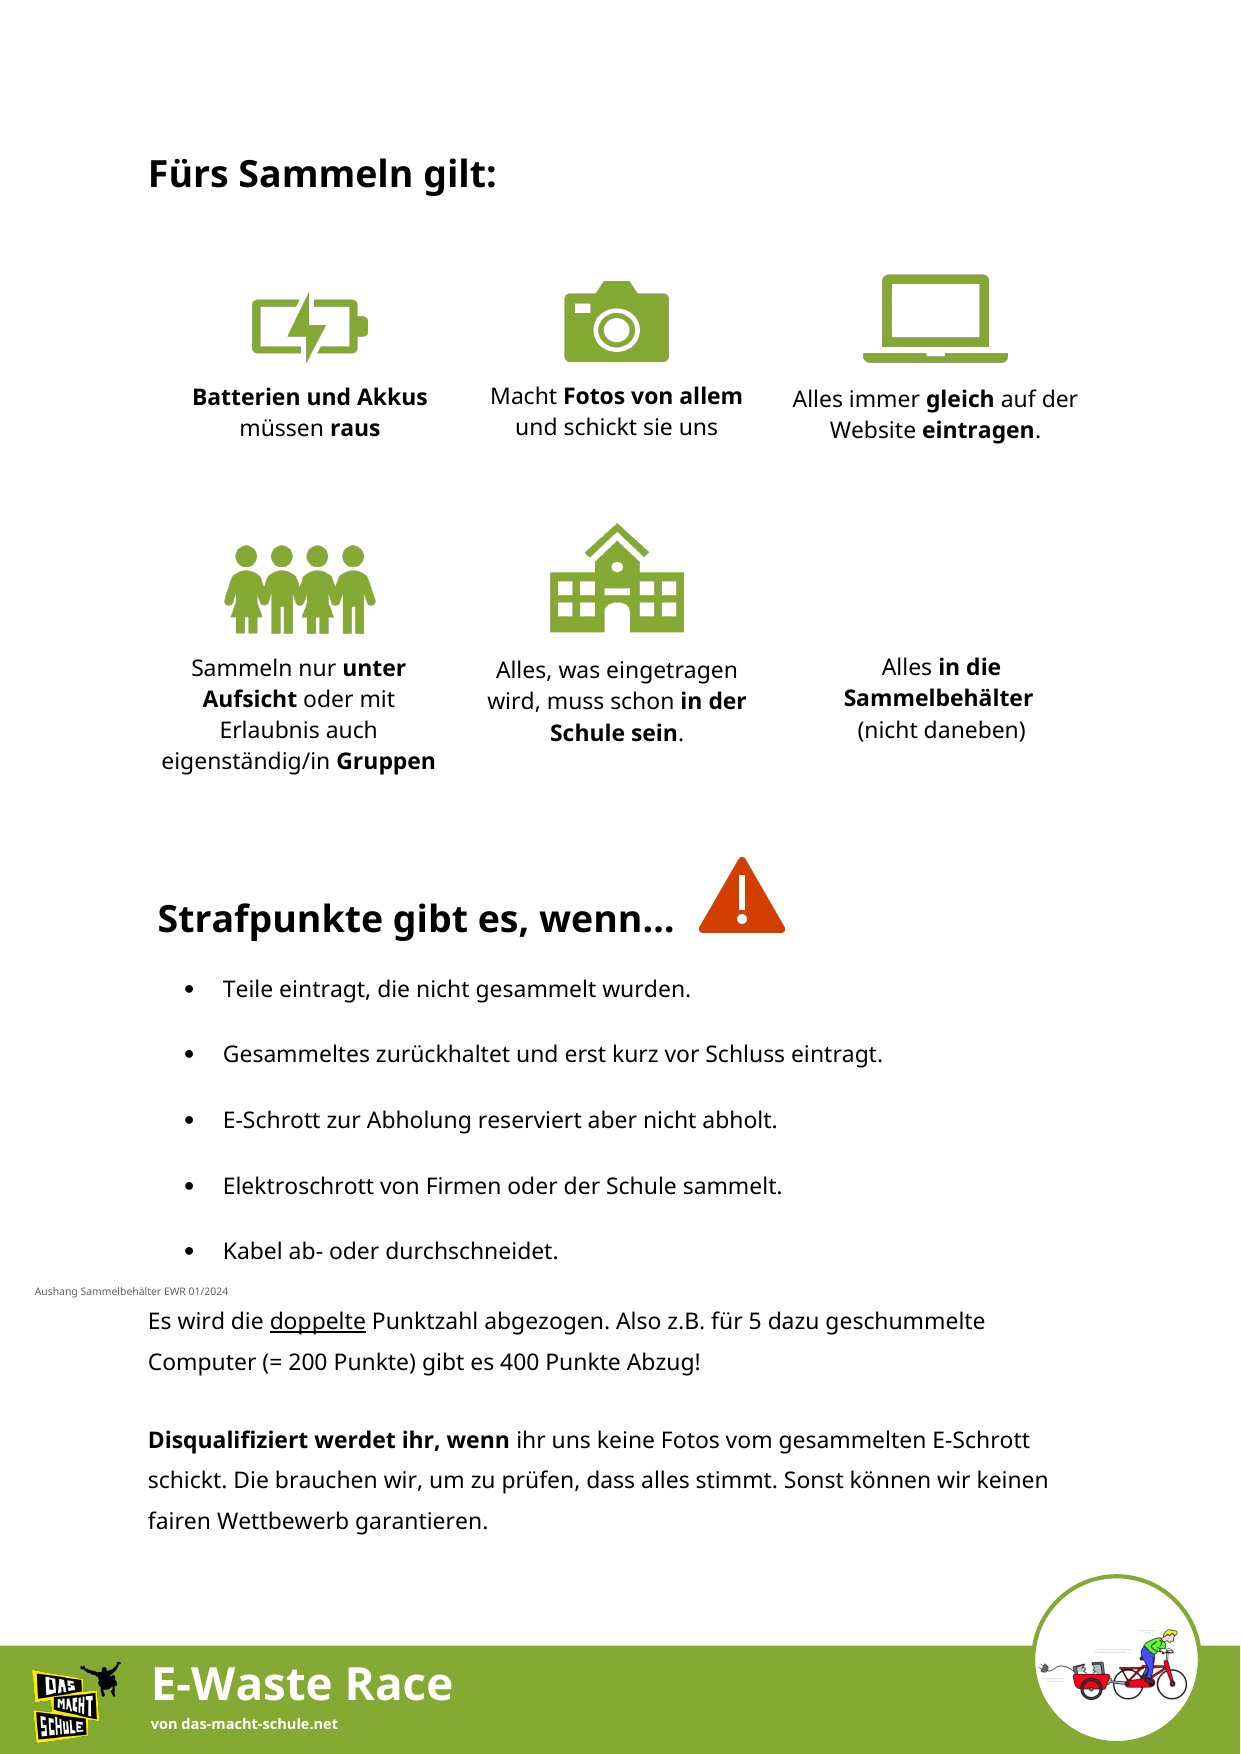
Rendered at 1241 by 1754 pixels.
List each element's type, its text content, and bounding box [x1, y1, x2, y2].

text Es wird die doppelte Punktzahl abgezogen. Also z.B. für 5 dazu geschummelte Computer (= 200 Punkte) gibt es 400 Punkte Abzug! [148, 1305, 1093, 1377]
list Teile eintragt, die nicht gesammelt wurden. [185, 973, 1093, 1004]
list E-Schrott zur Abholung reserviert aber nicht abholt. [185, 1104, 1093, 1135]
picture [694, 850, 786, 936]
text Strafpunkte gibt es, wenn… [148, 892, 1093, 943]
picture [247, 274, 373, 381]
picture [1035, 1624, 1189, 1703]
text Fürs Sammeln gilt: [148, 148, 1093, 199]
picture [554, 263, 679, 380]
list Elektroschrott von Firmen oder der Schule sammelt. [185, 1169, 1093, 1201]
list Gesammeltes zurückhaltet und erst kurz vor Schluss eintragt. [185, 1038, 1093, 1069]
picture [32, 1661, 121, 1743]
picture [528, 519, 706, 642]
text Disqualifiziert werdet ihr, wenn ihr uns keine Fotos vom gesammelten E-Schrott schickt. Die brauchen wir, um zu prüfen, dass alles stimmt. Sonst können wir keinen fairen Wettbewerb garantieren. [148, 1424, 1093, 1536]
picture [860, 269, 1010, 383]
picture [213, 506, 384, 639]
list Kabel ab- oder durchschneidet. [185, 1235, 1093, 1266]
